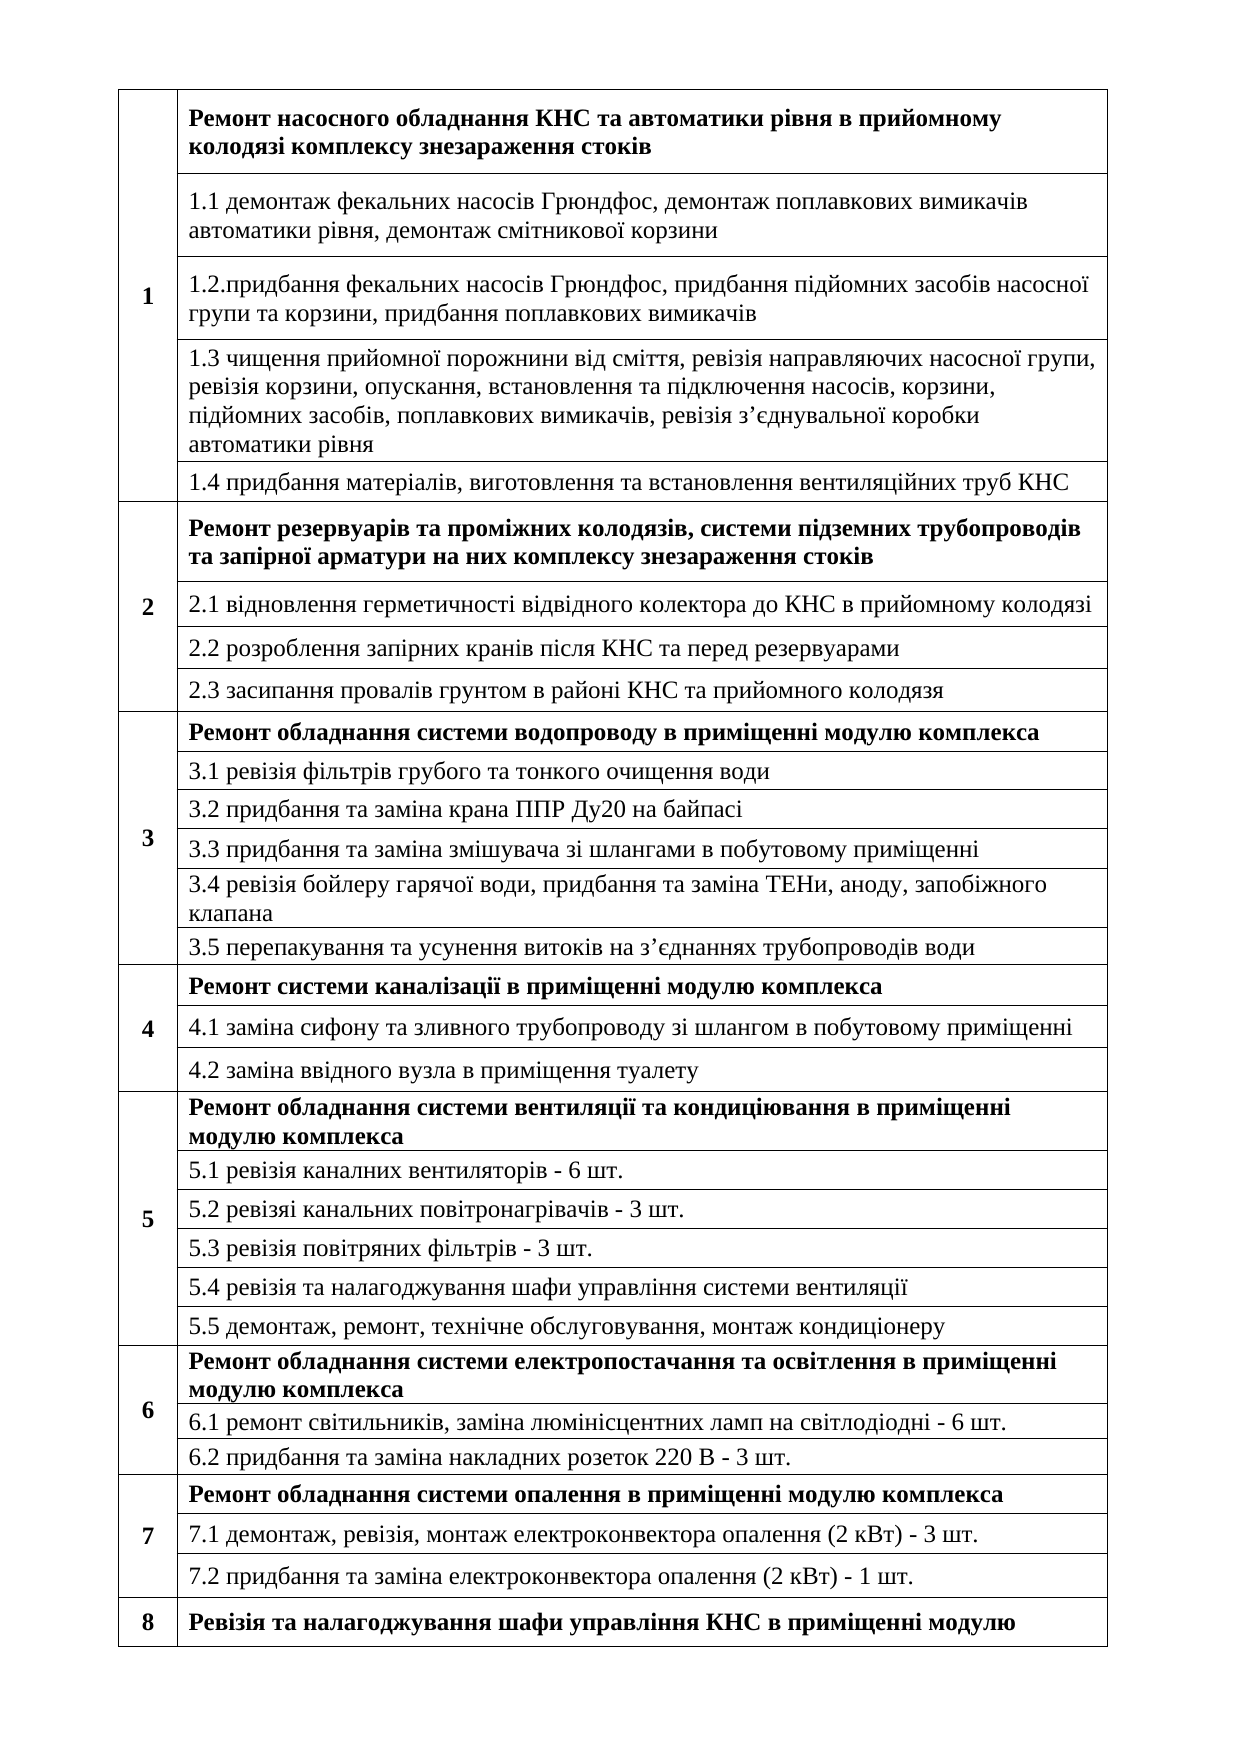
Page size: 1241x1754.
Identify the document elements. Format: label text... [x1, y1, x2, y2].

table_cell 1.4 придбання матеріалів, виготовлення та встановлення вентиляційних труб КНС [178, 462, 1107, 501]
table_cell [178, 1598, 1107, 1646]
table_cell 2.1 відновлення герметичності відвідного колектора до КНС в прийомному колодязі [178, 582, 1107, 626]
table_cell 3.3 придбання та заміна змішувача зі шлангами в побутовому приміщенні [178, 829, 1107, 868]
table_cell Ремонт обладнання системи електропостачання та освітлення в приміщенні модулю комплекса [178, 1346, 1107, 1403]
table_cell 4 [119, 965, 177, 1091]
table_cell 2.2 розроблення запірних кранів після КНС та перед резервуарами [178, 627, 1107, 668]
table_cell 1.1 демонтаж фекальних насосів Грюндфос, демонтаж поплавкових вимикачів автоматики рівня, демонтаж смітникової корзини [178, 174, 1107, 256]
table_cell 3 [119, 712, 177, 964]
table_cell 4.2 заміна ввідного вузла в приміщення туалету [178, 1048, 1107, 1091]
table_cell 5 [119, 1092, 177, 1345]
table_cell 7.1 демонтаж, ревізія, монтаж електроконвектора опалення (2 кВт) - 3 шт. [178, 1514, 1107, 1553]
table_cell 2 [119, 502, 177, 711]
table_cell Ремонт обладнання системи водопроводу в приміщенні модулю комплекса [178, 712, 1107, 751]
table_cell Ремонт резервуарів та проміжних колодязів, системи підземних трубопроводів та запірної арматури на них комплексу знезараження стоків [178, 502, 1107, 581]
table_cell Ремонт системи каналізації в приміщенні модулю комплекса [178, 965, 1107, 1005]
table_cell 3.2 придбання та заміна крана ППР Ду20 на байпасі [178, 790, 1107, 828]
table_cell 6 [119, 1346, 177, 1474]
table_cell 8 [119, 1598, 177, 1646]
table_cell 7.2 придбання та заміна електроконвектора опалення (2 кВт) - 1 шт. [178, 1554, 1107, 1597]
table_cell 1 [119, 90, 177, 501]
table_cell 5.3 ревізія повітряних фільтрів - 3 шт. [178, 1229, 1107, 1267]
table_cell 1.2.придбання фекальних насосів Грюндфос, придбання підйомних засобів насосної групи та корзини, придбання поплавкових вимикачів [178, 257, 1107, 339]
table_cell 3.4 ревізія бойлеру гарячої води, придбання та заміна ТЕНи, аноду, запобіжного клапана [178, 869, 1107, 927]
table_cell 3.1 ревізія фільтрів грубого та тонкого очищення води [178, 752, 1107, 789]
table_cell 6.2 придбання та заміна накладних розеток 220 В - 3 шт. [178, 1439, 1107, 1474]
table_cell 4.1 заміна сифону та зливного трубопроводу зі шлангом в побутовому приміщенні [178, 1006, 1107, 1047]
table_cell 5.4 ревізія та налагоджування шафи управління системи вентиляції [178, 1268, 1107, 1306]
table_cell Ремонт насосного обладнання КНС та автоматики рівня в прийомному колодязі комплексу знезараження стоків [178, 90, 1107, 173]
table_cell Ремонт обладнання системи опалення в приміщенні модулю комплекса [178, 1475, 1107, 1513]
table_cell Ремонт обладнання системи вентиляції та кондиціювання в приміщенні модулю комплекса [178, 1092, 1107, 1149]
table_cell 5.2 ревізяі канальних повітронагрівачів - 3 шт. [178, 1190, 1107, 1228]
table_cell 7 [119, 1475, 177, 1597]
table_cell 5.5 демонтаж, ремонт, технічне обслуговування, монтаж кондиціонеру [178, 1307, 1107, 1345]
table_cell 1.3 чищення прийомної порожнини від сміття, ревізія направляючих насосної групи, ревізія корзини, опускання, встановлення та підключення насосів, корзини, підйомних засобів, поплавкових вимикачів, ревізія з’єднувальної коробки автоматики рівня [178, 340, 1107, 461]
table_cell 3.5 перепакування та усунення витоків на з’єднаннях трубопроводів води [178, 928, 1107, 964]
table_cell 6.1 ремонт світильників, заміна люмінісцентних ламп на світлодіодні - 6 шт. [178, 1404, 1107, 1438]
table_cell 5.1 ревізія каналних вентиляторів - 6 шт. [178, 1151, 1107, 1188]
table_cell 2.3 засипання провалів грунтом в районі КНС та прийомного колодязя [178, 669, 1107, 711]
